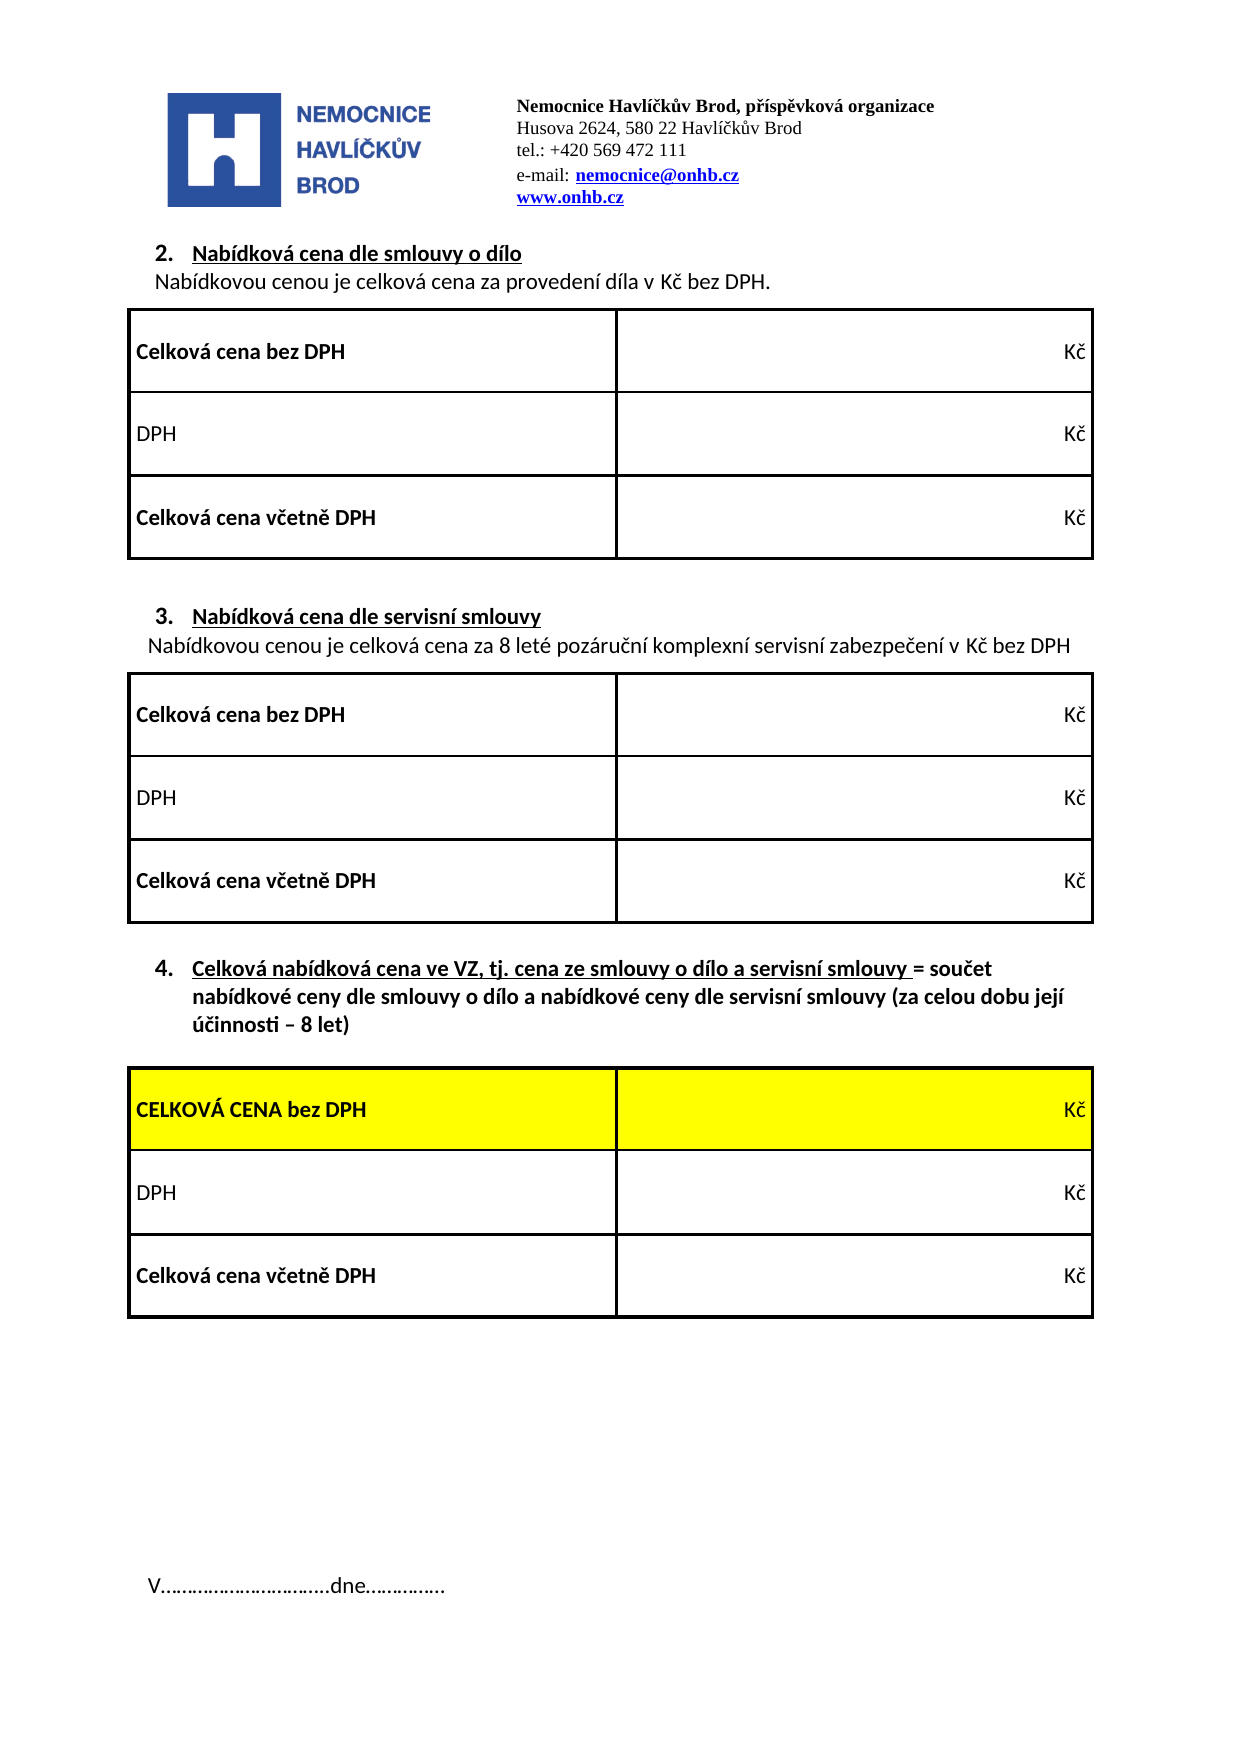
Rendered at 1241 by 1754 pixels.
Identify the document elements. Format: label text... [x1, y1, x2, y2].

table_header Kč [618, 1070, 1091, 1149]
text Nabídkovou cenou je celková cena za provedení díla v Kč bez DPH. [133, 267, 1093, 295]
table_header Celková cena bez DPH [131, 311, 615, 391]
subtitle Celková nabídková cena ve VZ, tj. cena ze smlouvy o dílo a servisní smlouvy = součet nabídkové ceny dle smlouvy o dílo a nabídkové ceny dle servisní smlouvy (za celou dobu její účinnosti – 8 let) [154, 952, 1092, 1038]
subtitle Nabídková cena dle servisní smlouvy [154, 601, 1092, 631]
table_cell Kč [618, 393, 1091, 474]
picture [167, 93, 431, 207]
subtitle Nabídková cena dle smlouvy o dílo [154, 237, 1092, 267]
table_header Kč [618, 311, 1091, 391]
table_cell Celková cena včetně DPH [131, 477, 615, 557]
table_cell Kč [618, 1236, 1091, 1315]
table_header Celková cena bez DPH [131, 675, 615, 754]
table_cell DPH [131, 1151, 615, 1232]
table_cell Kč [618, 841, 1091, 921]
table_cell DPH [131, 393, 615, 474]
table_cell Kč [618, 1151, 1091, 1232]
table_cell Kč [618, 477, 1091, 557]
table_header CELKOVÁ CENA bez DPH [131, 1070, 615, 1149]
table_cell Celková cena včetně DPH [131, 1236, 615, 1315]
table_cell Celková cena včetně DPH [131, 841, 615, 921]
table_header Kč [618, 675, 1091, 754]
table_cell DPH [131, 757, 615, 838]
table_cell Kč [618, 757, 1091, 838]
text Nabídkovou cenou je celková cena za 8 leté pozáruční komplexní servisní zabezpečení v Kč bez DPH [148, 631, 1093, 659]
text V…………………………..dne…………… [148, 1571, 1092, 1599]
